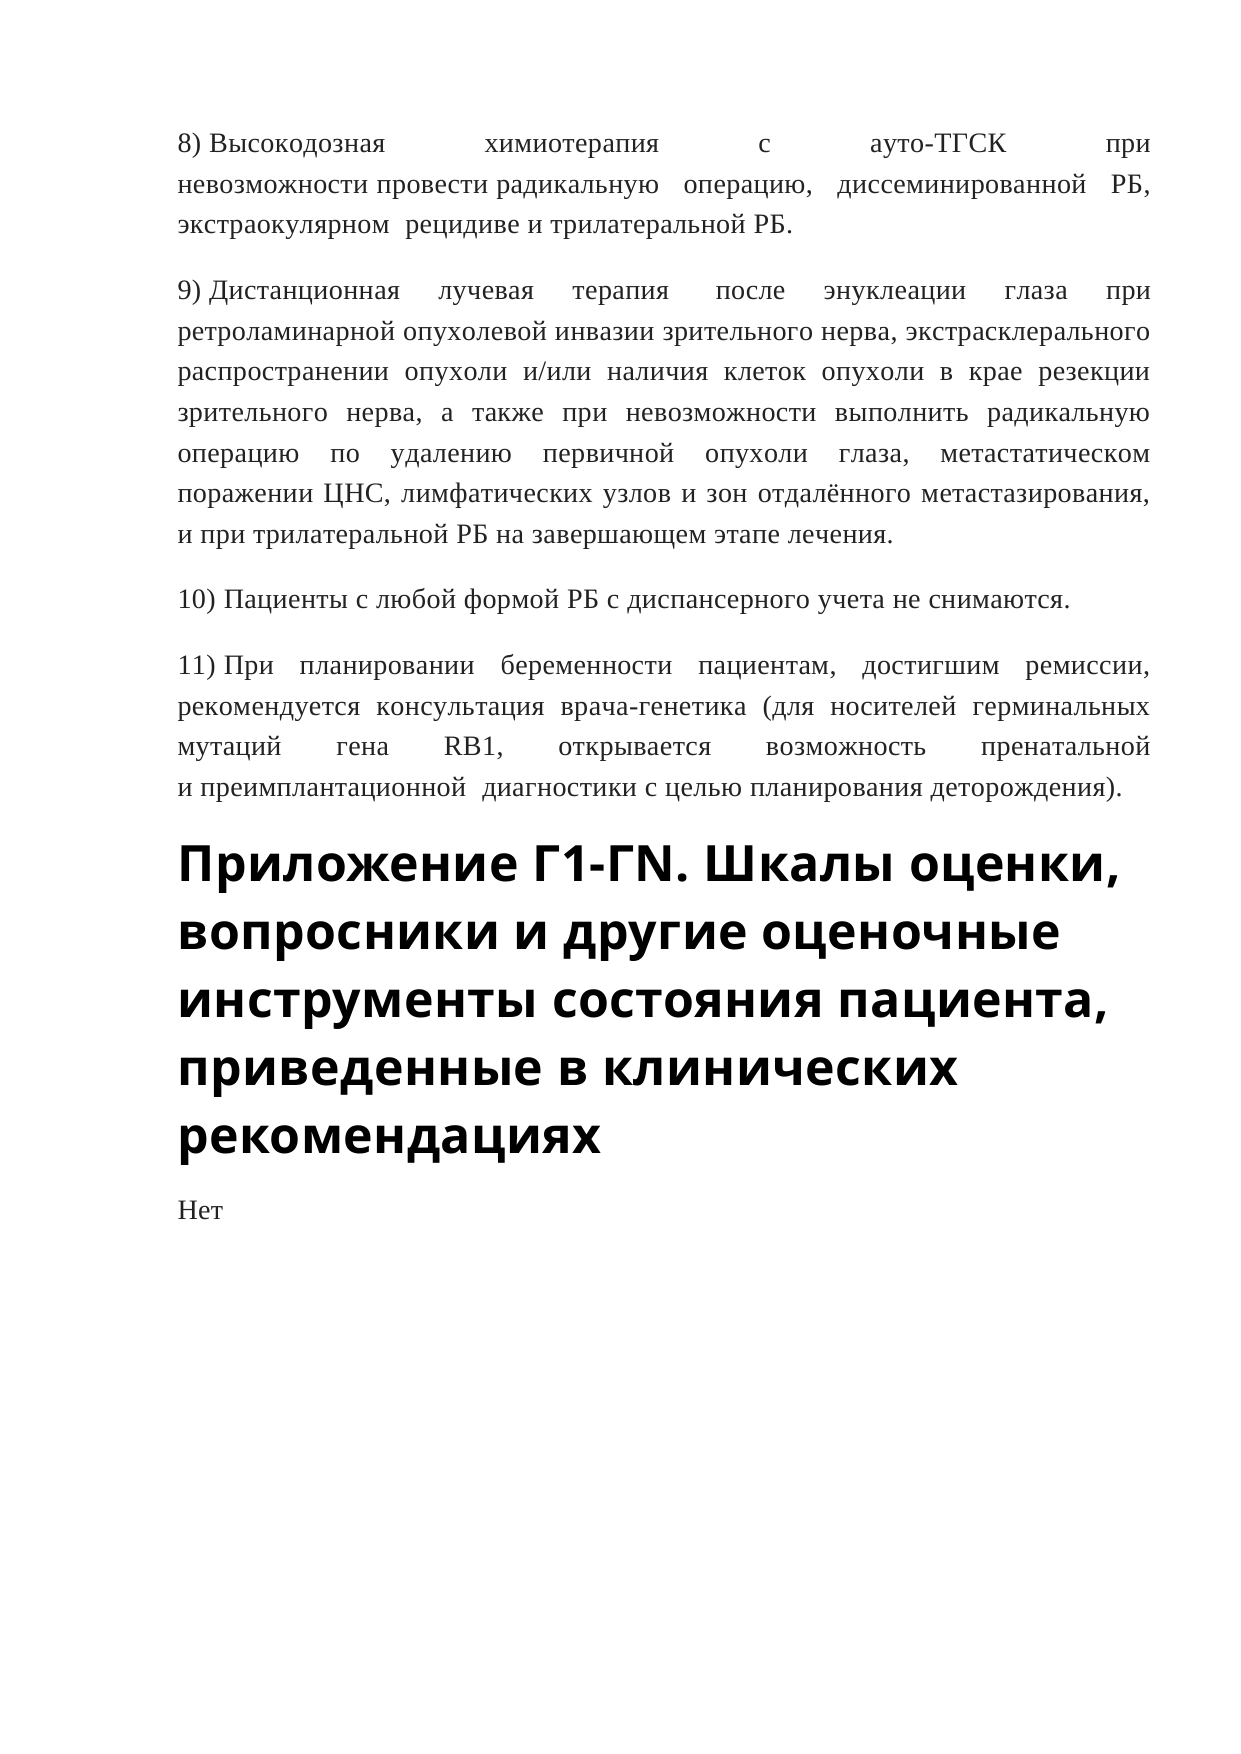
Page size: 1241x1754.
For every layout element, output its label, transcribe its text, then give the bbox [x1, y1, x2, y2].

text Нет [177, 1185, 1152, 1225]
text 11) При планировании беременности пациентам, достигшим ремиссии, рекомендуется консультация врача-генетика (для носителей герминальных мутаций гена RB1, открывается возможность пренатальной и преимплантационной диагностики с целью планирования деторождения). [177, 640, 1152, 802]
text 10) Пациенты с любой формой РБ с диспансерного учета не снимаются. [177, 574, 1152, 615]
text Приложение Г1-ГN. Шкалы оценки, вопросники и другие оценочные инструменты состояния пациента, приведенные в клинических рекомендациях [177, 827, 1152, 1168]
text 8) Высокодозная химиотерапия с ауто-ТГСК при невозможности провести радикальную операцию, диссеминированной РБ, экстраокулярном рецидиве и трилатеральной РБ. [177, 118, 1152, 240]
text 9) Дистанционная лучевая терапия после энуклеации глаза при ретроламинарной опухолевой инвазии зрительного нерва, экстрасклерального распространении опухоли и/или наличия клеток опухоли в крае резекции зрительного нерва, а также при невозможности выполнить радикальную операцию по удалению первичной опухоли глаза, метастатическом поражении ЦНС, лимфатических узлов и зон отдалённого метастазирования, и при трилатеральной РБ на завершающем этапе лечения. [177, 265, 1152, 549]
